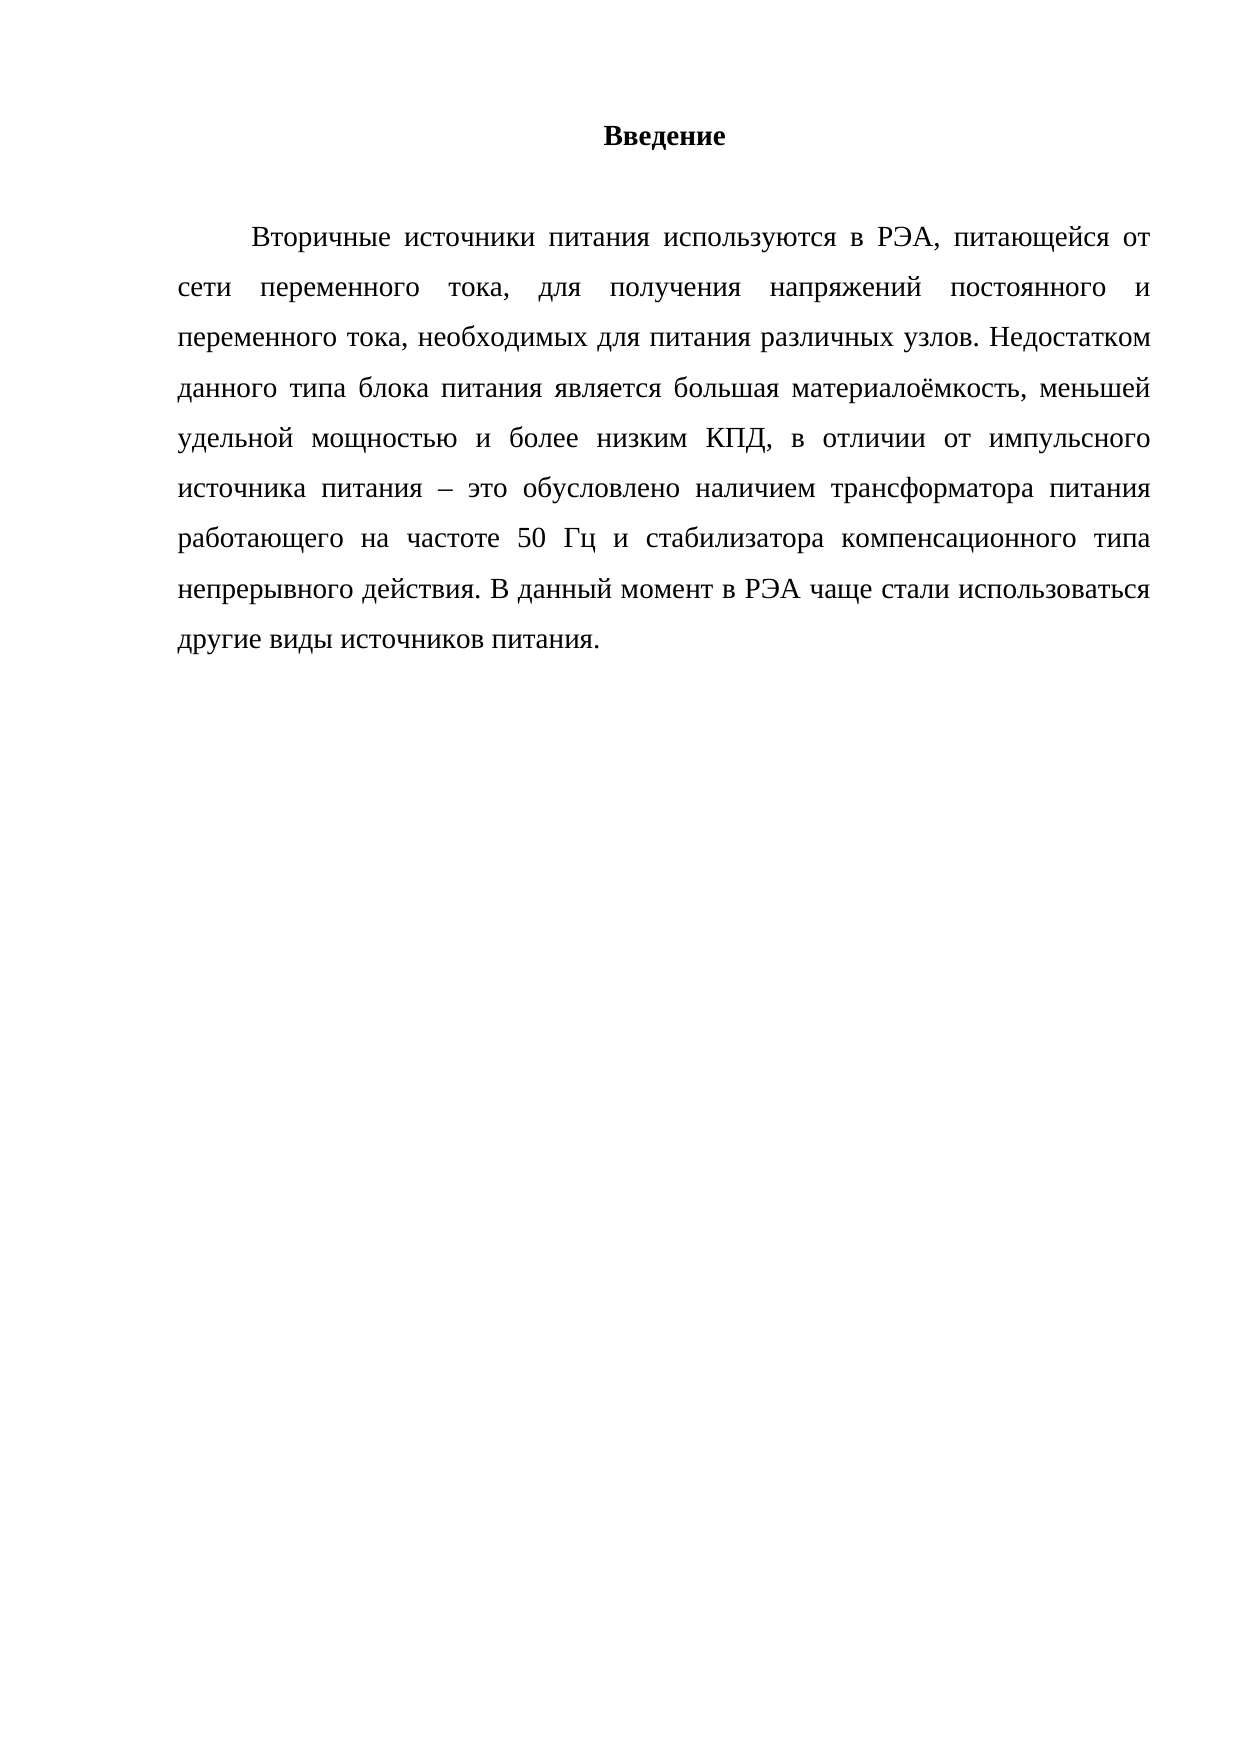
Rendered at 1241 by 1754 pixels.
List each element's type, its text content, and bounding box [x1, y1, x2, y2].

text Введение [177, 118, 1152, 152]
text Вторичные источники питания используются в РЭА, питающейся от сети переменного тока, для получения напряжений постоянного и переменного тока, необходимых для питания различных узлов. Недостатком данного типа блока питания является большая материалоёмкость, меньшей удельной мощностью и более низким КПД, в отличии от импульсного источника питания – это обусловлено наличием трансформатора питания работающего на частоте 50 Гц и стабилизатора компенсационного типа непрерывного действия. В данный момент в РЭА чаще стали использоваться другие виды источников питания. [177, 219, 1152, 655]
